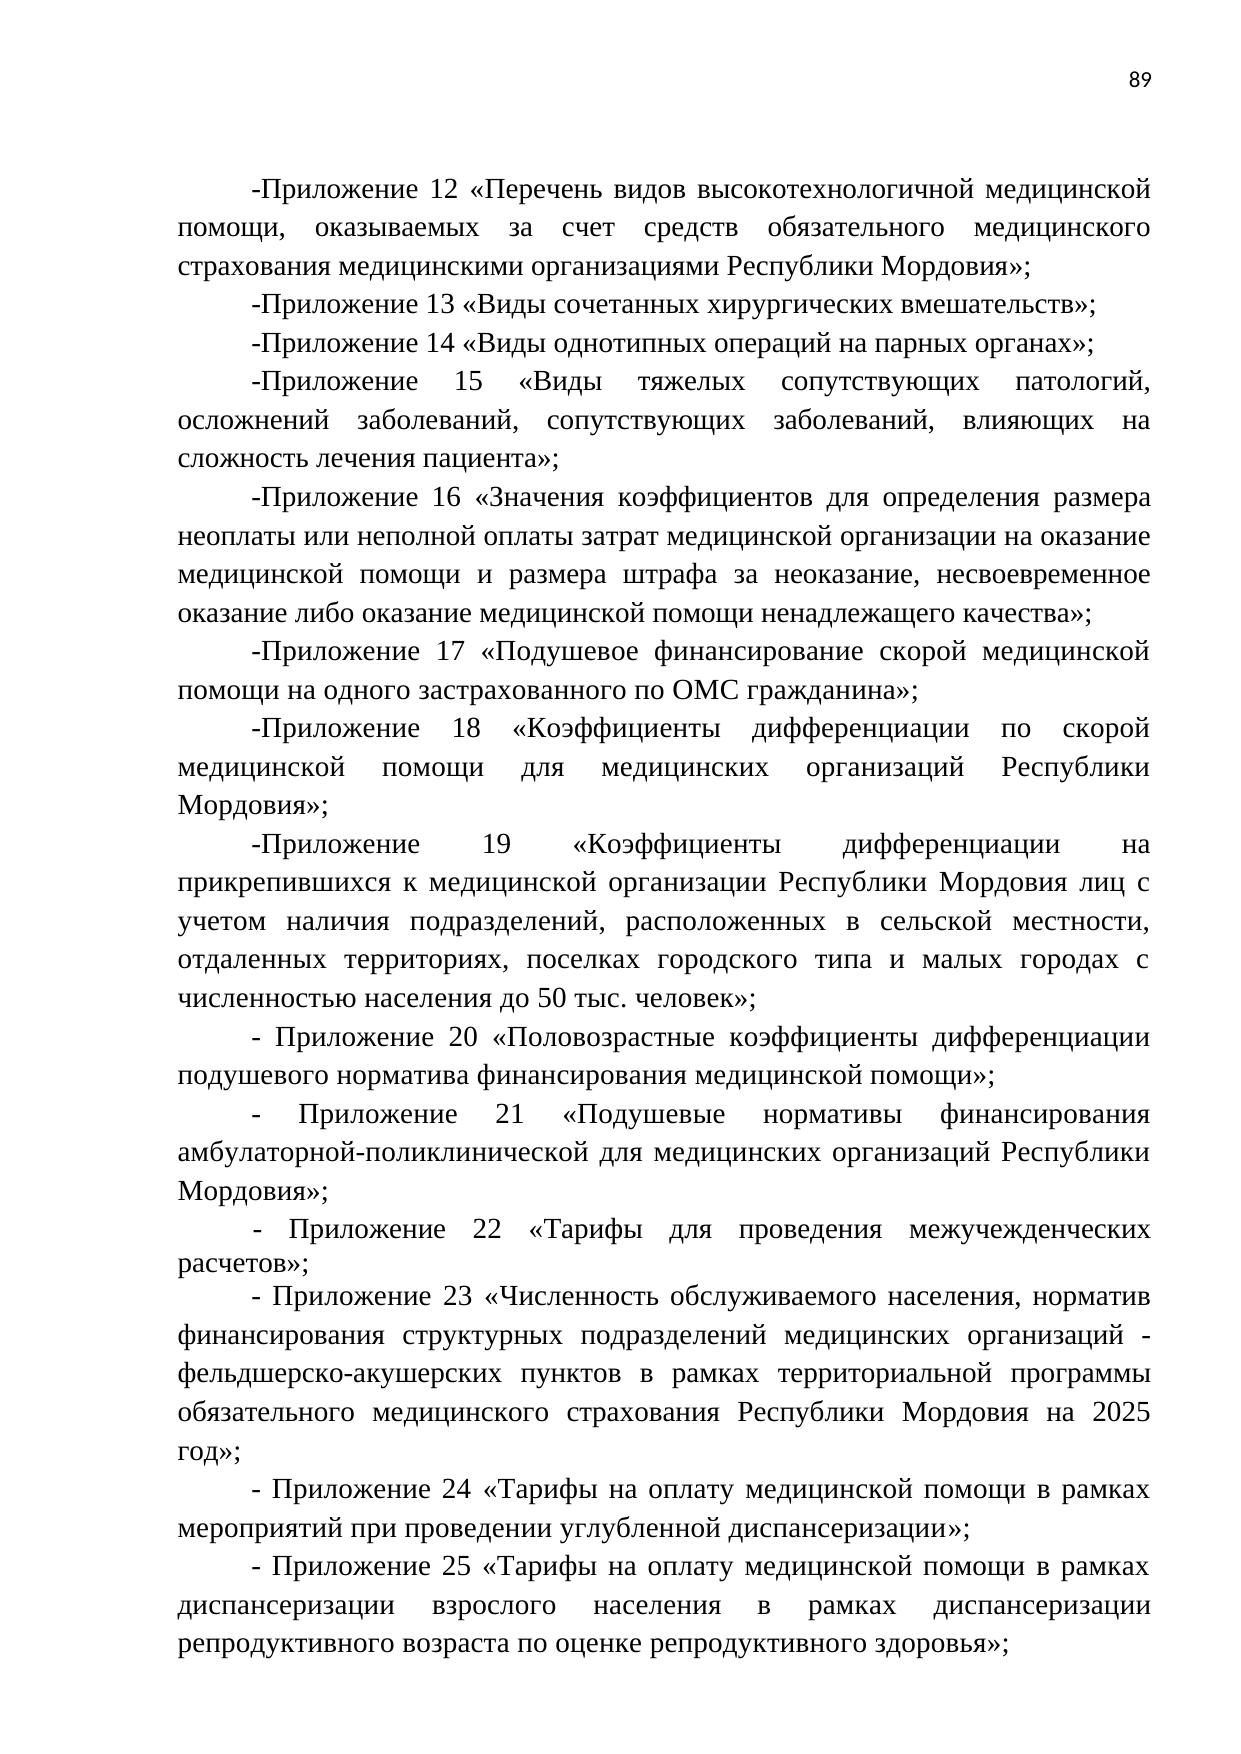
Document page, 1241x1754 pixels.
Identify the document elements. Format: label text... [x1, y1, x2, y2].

text -Приложение 16 «Значения коэффициентов для определения размера неоплаты или неполной оплаты затрат медицинской организации на оказание медицинской помощи и размера штрафа за неоказание, несвоевременное оказание либо оказание медицинской помощи ненадлежащего качества»; [177, 479, 1152, 628]
text -Приложение 12 «Перечень видов высокотехнологичной медицинской помощи, оказываемых за счет средств обязательного медицинского страхования медицинскими организациями Республики Мордовия»; [177, 171, 1152, 281]
text -Приложение 18 «Коэффициенты дифференциации по скорой медицинской помощи для медицинских организаций Республики Мордовия»; [177, 710, 1152, 821]
text - Приложение 24 «Тарифы на оплату медицинской помощи в рамках мероприятий при проведении углубленной диспансеризации»; [177, 1471, 1152, 1543]
text -Приложение 17 «Подушевое финансирование скорой медицинской помощи на одного застрахованного по ОМС гражданина»; [177, 633, 1152, 705]
text - Приложение 20 «Половозрастные коэффициенты дифференциации подушевого норматива финансирования медицинской помощи»; [177, 1019, 1152, 1091]
text -Приложение 13 «Виды сочетанных хирургических вмешательств»; [177, 286, 1152, 320]
text - Приложение 22 «Тарифы для проведения межучежденческих расчетов»; [177, 1211, 1152, 1278]
text -Приложение 15 «Виды тяжелых сопутствующих патологий, осложнений заболеваний, сопутствующих заболеваний, влияющих на сложность лечения пациента»; [177, 363, 1152, 474]
text - Приложение 21 «Подушевые нормативы финансирования амбулаторной-поликлинической для медицинских организаций Республики Мордовия»; [177, 1096, 1152, 1206]
text -Приложение 14 «Виды однотипных операций на парных органах»; [177, 325, 1152, 358]
text - Приложение 25 «Тарифы на оплату медицинской помощи в рамках диспансеризации взрослого населения в рамках диспансеризации репродуктивного возраста по оценке репродуктивного здоровья»; [177, 1548, 1152, 1659]
text -Приложение 19 «Коэффициенты дифференциации на прикрепившихся к медицинской организации Республики Мордовия лиц с учетом наличия подразделений, расположенных в сельской местности, отдаленных территориях, поселках городского типа и малых городах с численностью населения до 50 тыс. человек»; [177, 826, 1152, 1014]
text - Приложение 23 «Численность обслуживаемого населения, норматив финансирования структурных подразделений медицинских организаций - фельдшерско-акушерских пунктов в рамках территориальной программы обязательного медицинского страхования Республики Мордовия на 2025 год»; [177, 1278, 1152, 1466]
